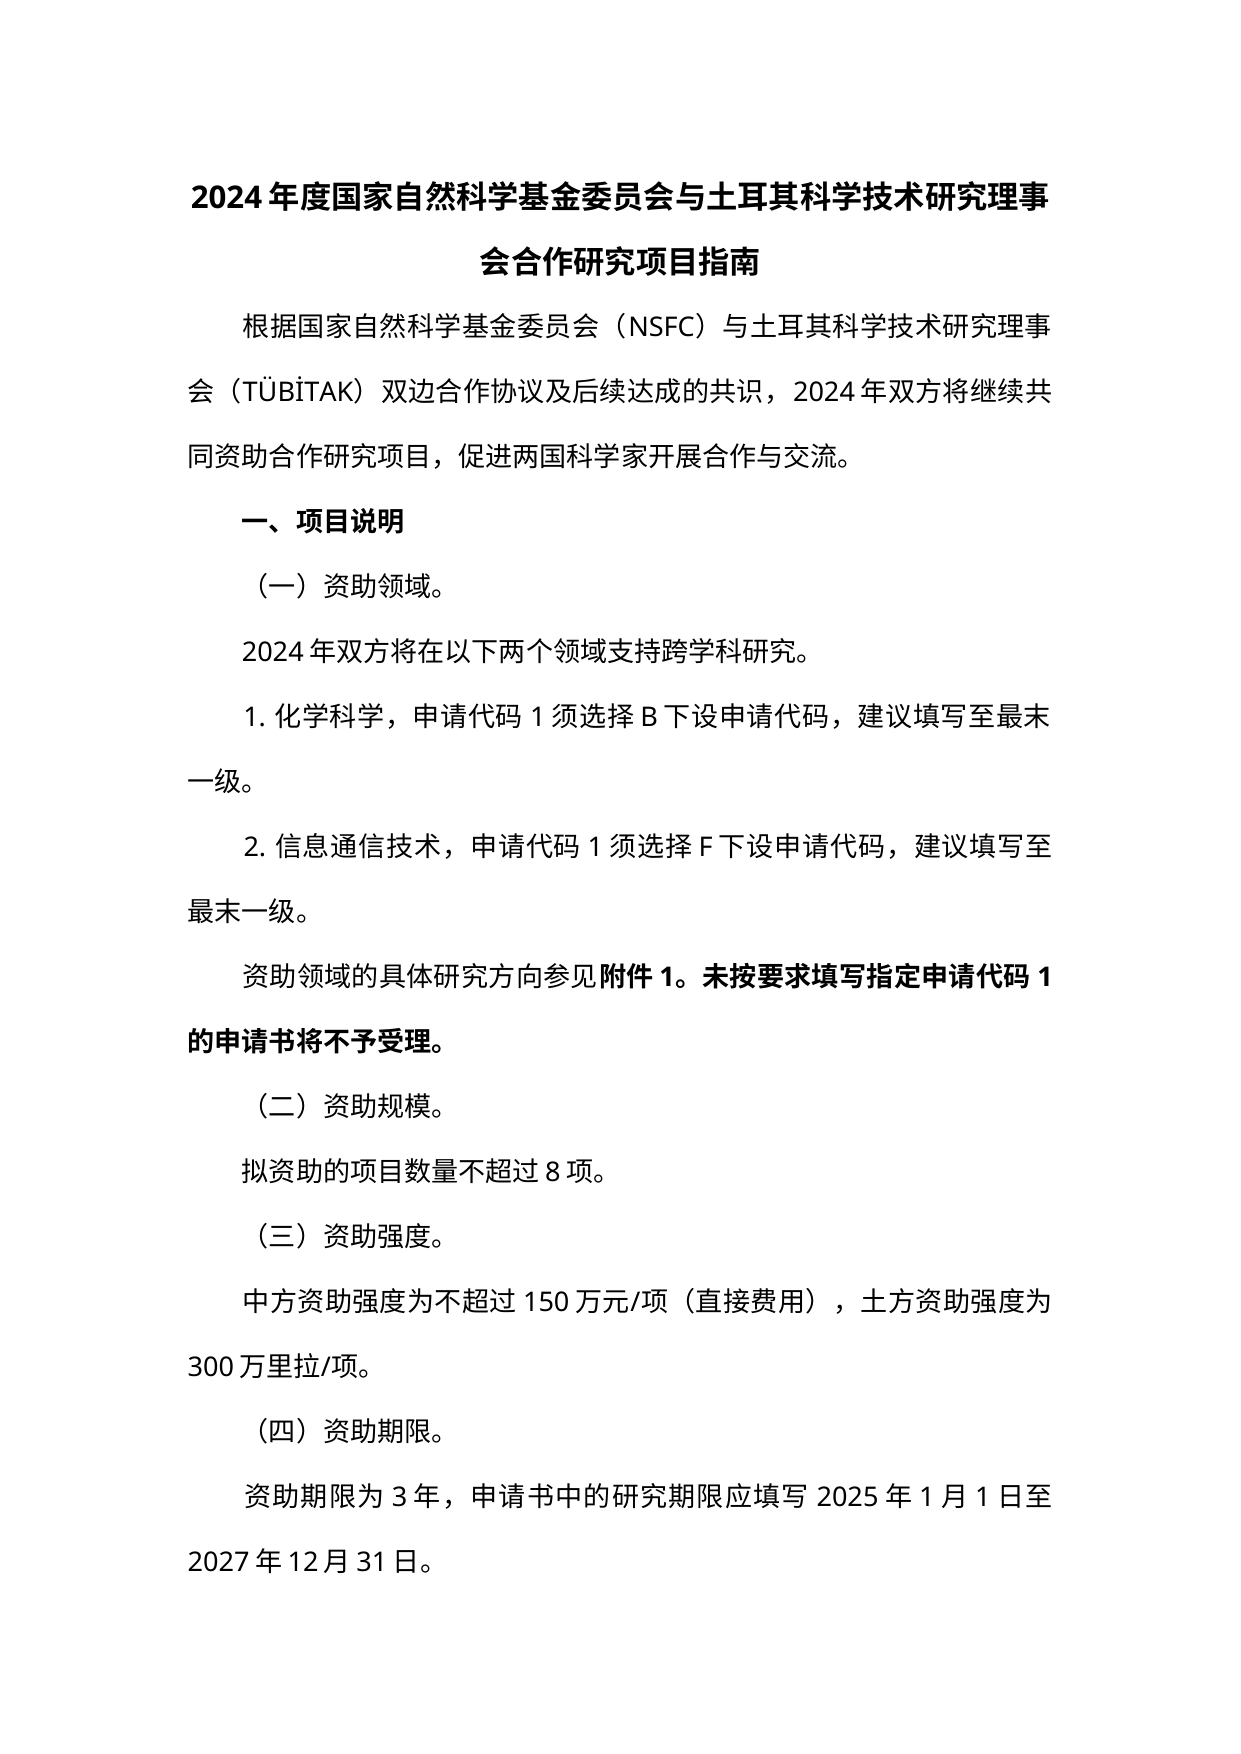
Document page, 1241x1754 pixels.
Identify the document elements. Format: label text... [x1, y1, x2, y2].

text （二）资助规模。 [187, 1072, 1053, 1137]
text 2024年度国家自然科学基金委员会与土耳其科学技术研究理事会合作研究项目指南 [187, 162, 1053, 292]
text 资助期限为3年，申请书中的研究期限应填写2025年1月1日至2027年12月31日。 [187, 1462, 1053, 1592]
text 一、项目说明 [187, 487, 1053, 552]
text 根据国家自然科学基金委员会（NSFC）与土耳其科学技术研究理事会（TÜBİTAK）双边合作协议及后续达成的共识，2024年双方将继续共同资助合作研究项目，促进两国科学家开展合作与交流。 [187, 292, 1053, 487]
text 1. 化学科学，申请代码1须选择B下设申请代码，建议填写至最末一级。 [187, 682, 1053, 812]
text （一）资助领域。 [187, 552, 1053, 617]
text 拟资助的项目数量不超过8项。 [187, 1137, 1053, 1202]
text （四）资助期限。 [187, 1397, 1053, 1462]
text （三）资助强度。 [187, 1202, 1053, 1267]
text 2. 信息通信技术，申请代码1须选择F下设申请代码，建议填写至最末一级。 [187, 812, 1053, 942]
text 资助领域的具体研究方向参见附件1。未按要求填写指定申请代码1的申请书将不予受理。 [187, 942, 1053, 1072]
text 中方资助强度为不超过150万元/项（直接费用），土方资助强度为300万里拉/项。 [187, 1267, 1053, 1397]
text 2024年双方将在以下两个领域支持跨学科研究。 [187, 617, 1053, 682]
